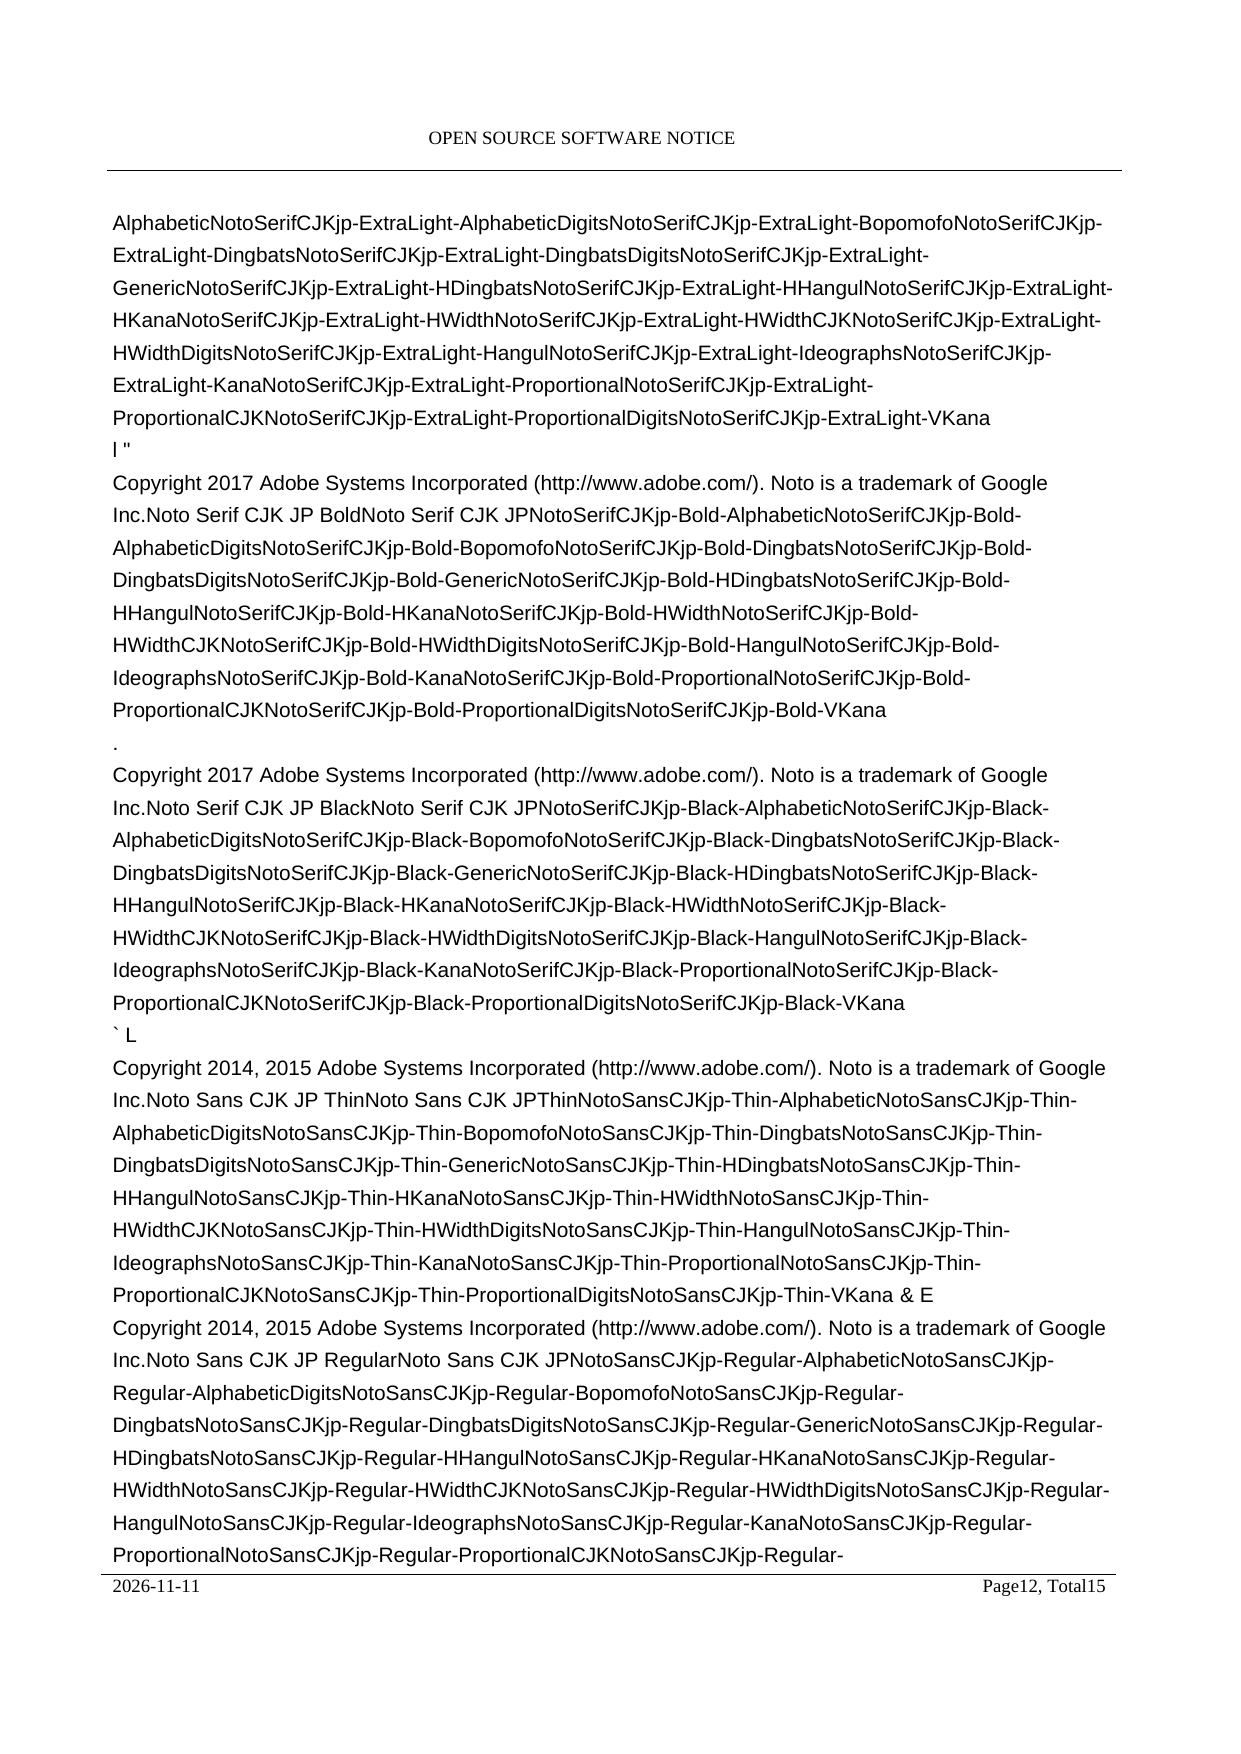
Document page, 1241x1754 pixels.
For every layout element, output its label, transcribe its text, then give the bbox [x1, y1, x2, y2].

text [112, 1311, 1128, 1571]
text Copyright 2017 Adobe Systems Incorporated (http://www.adobe.com/). Noto is a trademark of Google Inc.Noto Serif CJK JP BoldNoto Serif CJK JPNotoSerifCJKjp-Bold-AlphabeticNotoSerifCJKjp-Bold-AlphabeticDigitsNotoSerifCJKjp-Bold-BopomofoNotoSerifCJKjp-Bold-DingbatsNotoSerifCJKjp-Bold-DingbatsDigitsNotoSerifCJKjp-Bold-GenericNotoSerifCJKjp-Bold-HDingbatsNotoSerifCJKjp-Bold-HHangulNotoSerifCJKjp-Bold-HKanaNotoSerifCJKjp-Bold-HWidthNotoSerifCJKjp-Bold-HWidthCJKNotoSerifCJKjp-Bold-HWidthDigitsNotoSerifCJKjp-Bold-HangulNotoSerifCJKjp-Bold-IdeographsNotoSerifCJKjp-Bold-KanaNotoSerifCJKjp-Bold-ProportionalNotoSerifCJKjp-Bold-ProportionalCJKNotoSerifCJKjp-Bold-ProportionalDigitsNotoSerifCJKjp-Bold-VKana . [112, 466, 1128, 759]
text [112, 206, 1128, 466]
text Copyright 2014, 2015 Adobe Systems Incorporated (http://www.adobe.com/). Noto is a trademark of Google Inc.Noto Sans CJK JP ThinNoto Sans CJK JPThinNotoSansCJKjp-Thin-AlphabeticNotoSansCJKjp-Thin-AlphabeticDigitsNotoSansCJKjp-Thin-BopomofoNotoSansCJKjp-Thin-DingbatsNotoSansCJKjp-Thin-DingbatsDigitsNotoSansCJKjp-Thin-GenericNotoSansCJKjp-Thin-HDingbatsNotoSansCJKjp-Thin-HHangulNotoSansCJKjp-Thin-HKanaNotoSansCJKjp-Thin-HWidthNotoSansCJKjp-Thin-HWidthCJKNotoSansCJKjp-Thin-HWidthDigitsNotoSansCJKjp-Thin-HangulNotoSansCJKjp-Thin-IdeographsNotoSansCJKjp-Thin-KanaNotoSansCJKjp-Thin-ProportionalNotoSansCJKjp-Thin-ProportionalCJKNotoSansCJKjp-Thin-ProportionalDigitsNotoSansCJKjp-Thin-VKana & E [112, 1051, 1128, 1311]
text Copyright 2017 Adobe Systems Incorporated (http://www.adobe.com/). Noto is a trademark of Google Inc.Noto Serif CJK JP BlackNoto Serif CJK JPNotoSerifCJKjp-Black-AlphabeticNotoSerifCJKjp-Black-AlphabeticDigitsNotoSerifCJKjp-Black-BopomofoNotoSerifCJKjp-Black-DingbatsNotoSerifCJKjp-Black-DingbatsDigitsNotoSerifCJKjp-Black-GenericNotoSerifCJKjp-Black-HDingbatsNotoSerifCJKjp-Black-HHangulNotoSerifCJKjp-Black-HKanaNotoSerifCJKjp-Black-HWidthNotoSerifCJKjp-Black-HWidthCJKNotoSerifCJKjp-Black-HWidthDigitsNotoSerifCJKjp-Black-HangulNotoSerifCJKjp-Black-IdeographsNotoSerifCJKjp-Black-KanaNotoSerifCJKjp-Black-ProportionalNotoSerifCJKjp-Black-ProportionalCJKNotoSerifCJKjp-Black-ProportionalDigitsNotoSerifCJKjp-Black-VKana ` L [112, 759, 1128, 1051]
